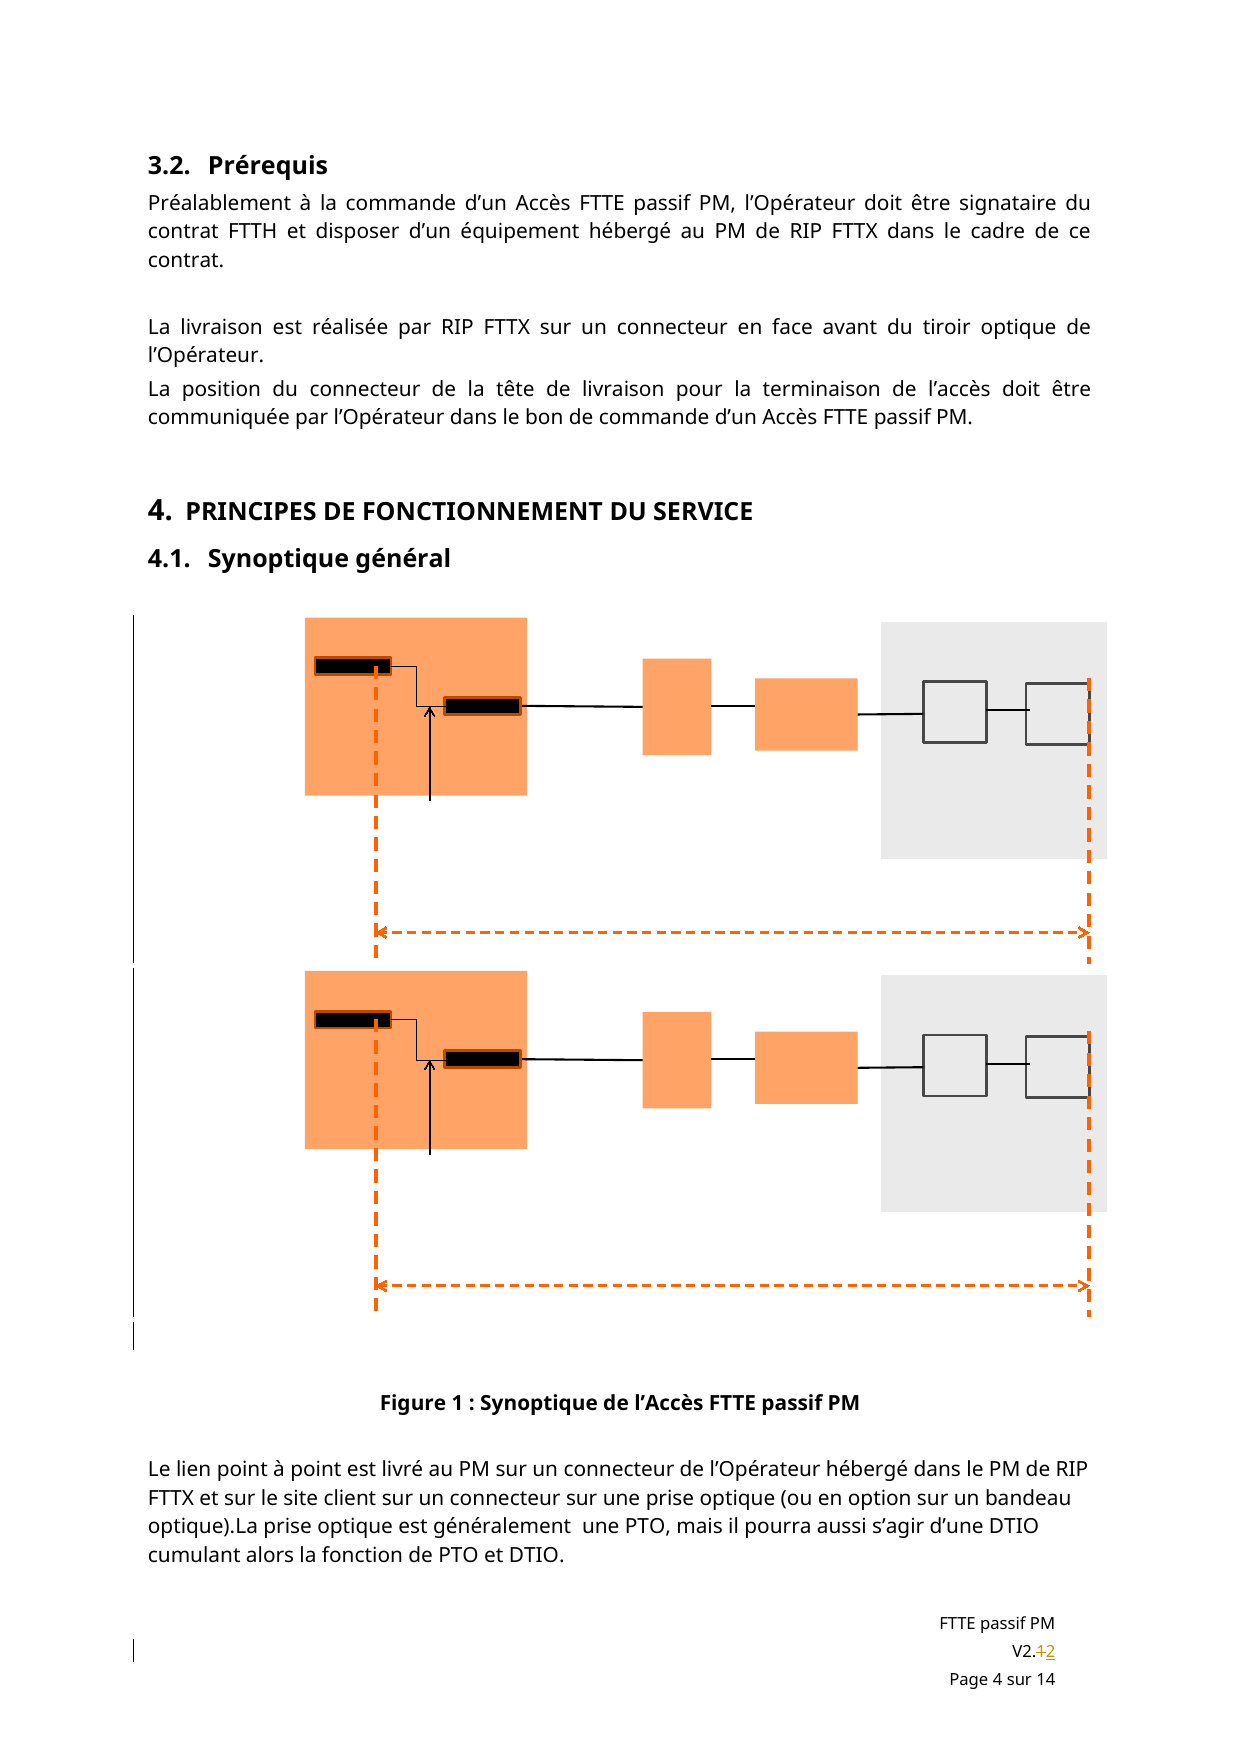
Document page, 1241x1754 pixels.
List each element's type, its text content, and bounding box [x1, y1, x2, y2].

text La livraison est réalisée par RIP FTTX sur un connecteur en face avant du tiroir optique de l’Opérateur. [148, 312, 1092, 369]
text Le lien point à point est livré au PM sur un connecteur de l’Opérateur hébergé dans le PM de RIP FTTX et sur le site client sur un connecteur sur une prise optique (ou en option sur un bandeau optique).La prise optique est généralement une PTO, mais il pourra aussi s’agir d’une DTIO cumulant alors la fonction de PTO et DTIO. [148, 1454, 1092, 1568]
subtitle Synoptique général [148, 541, 1092, 575]
text La position du connecteur de la tête de livraison pour la terminaison de l’accès doit être communiquée par l’Opérateur dans le bon de commande d’un Accès FTTE passif PM. [148, 374, 1092, 431]
text Figure 1 : Synoptique de l’Accès FTTE passif PM [148, 1388, 1092, 1417]
text Préalablement à la commande d’un Accès FTTE passif PM, l’Opérateur doit être signataire du contrat FTTH et disposer d’un équipement hébergé au PM de RIP FTTX dans le cadre de ce contrat. [148, 188, 1092, 273]
subtitle Prérequis [148, 148, 1092, 182]
subtitle Principes de fonctionnement du Service [148, 489, 1092, 529]
